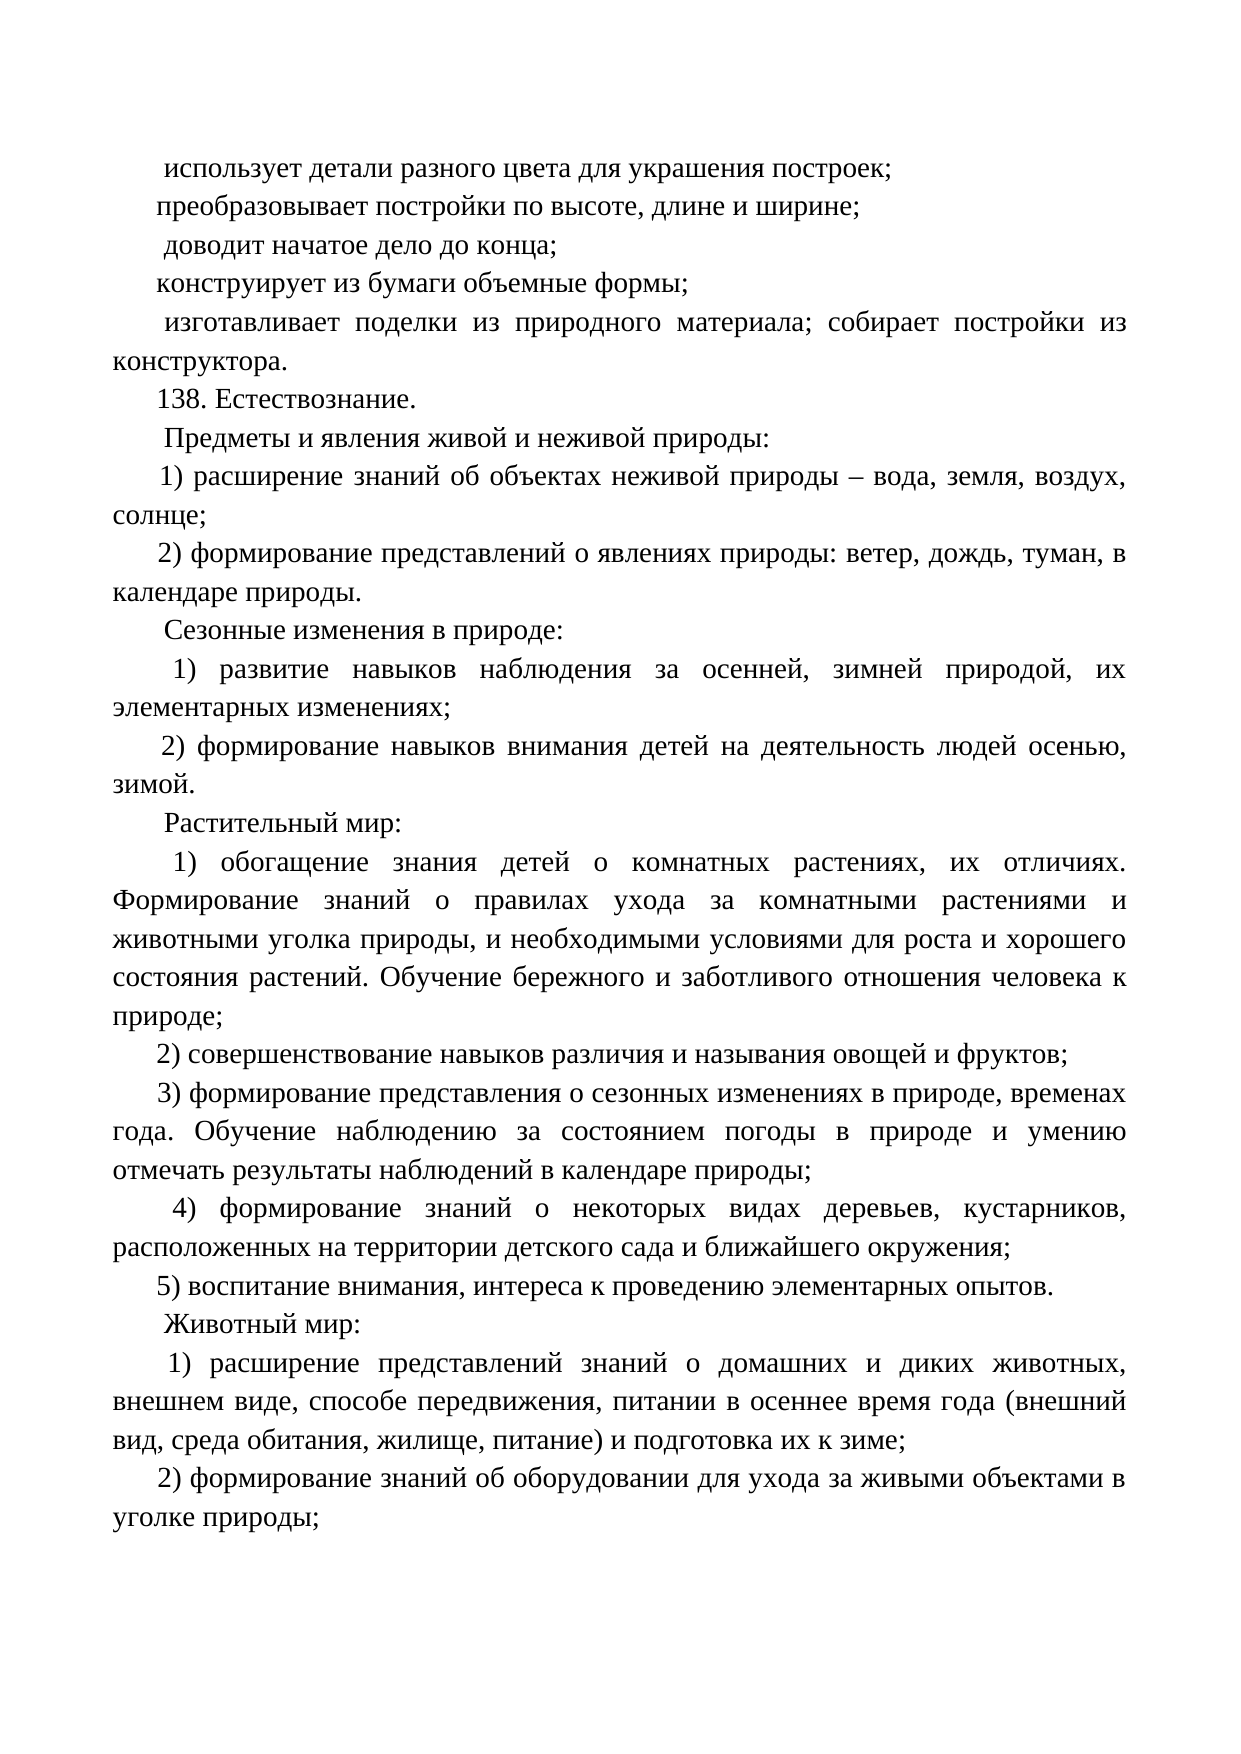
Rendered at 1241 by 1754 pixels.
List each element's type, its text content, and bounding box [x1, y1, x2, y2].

text 138. Естествознание. [112, 381, 1128, 415]
text 5) воспитание внимания, интереса к проведению элементарных опытов. [112, 1268, 1128, 1301]
text Сезонные изменения в природе: [112, 612, 1128, 646]
text преобразовывает постройки по высоте, длине и ширине; [112, 188, 1128, 222]
text 2) формирование навыков внимания детей на деятельность людей осенью, зимой. [112, 728, 1128, 800]
text 2) формирование знаний об оборудовании для ухода за живыми объектами в уголке природы; [112, 1460, 1128, 1532]
text 2) совершенствование навыков различия и называния овощей и фруктов; [112, 1036, 1128, 1070]
text 2) формирование представлений о явлениях природы: ветер, дождь, туман, в календаре природы. [112, 535, 1128, 607]
text доводит начатое дело до конца; [112, 227, 1128, 261]
text использует детали разного цвета для украшения построек; [112, 150, 1128, 183]
text изготавливает поделки из природного материала; собирает постройки из конструктора. [112, 304, 1128, 376]
text 1) развитие навыков наблюдения за осенней, зимней природой, их элементарных изменениях; [112, 651, 1128, 723]
text 3) формирование представления о сезонных изменениях в природе, временах года. Обучение наблюдению за состоянием погоды в природе и умению отмечать результаты наблюдений в календаре природы; [112, 1075, 1128, 1186]
text 4) формирование знаний о некоторых видах деревьев, кустарников, расположенных на территории детского сада и ближайшего окружения; [112, 1191, 1128, 1263]
text 1) расширение знаний об объектах неживой природы – вода, земля, воздух, солнце; [112, 458, 1128, 530]
text 1) обогащение знания детей о комнатных растениях, их отличиях. Формирование знаний о правилах ухода за комнатными растениями и животными уголка природы, и необходимыми условиями для роста и хорошего состояния растений. Обучение бережного и заботливого отношения человека к природе; [112, 844, 1128, 1031]
text Растительный мир: [112, 805, 1128, 839]
text конструирует из бумаги объемные формы; [112, 266, 1128, 299]
text Животный мир: [112, 1306, 1128, 1340]
text 1) расширение представлений знаний о домашних и диких животных, внешнем виде, способе передвижения, питании в осеннее время года (внешний вид, среда обитания, жилище, питание) и подготовка их к зиме; [112, 1345, 1128, 1455]
text Предметы и явления живой и неживой природы: [112, 420, 1128, 453]
